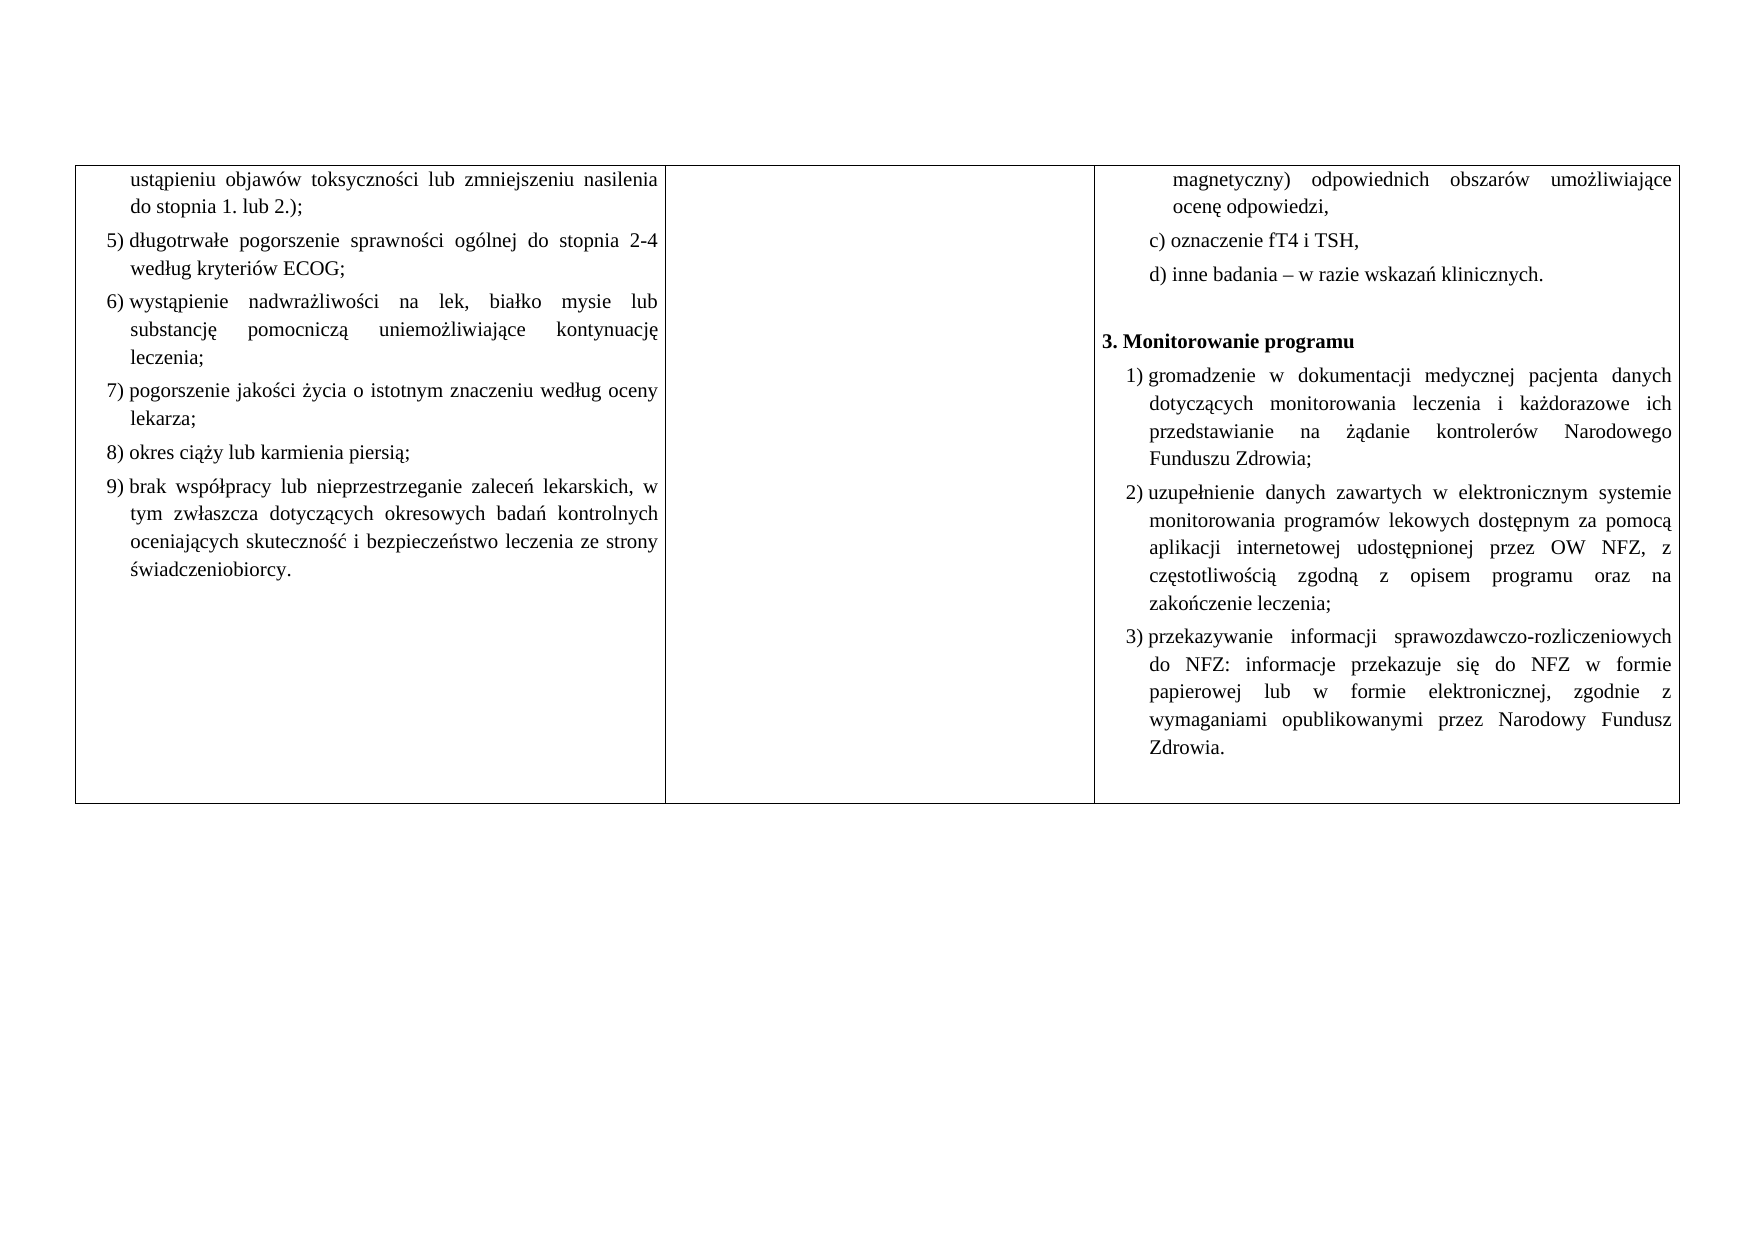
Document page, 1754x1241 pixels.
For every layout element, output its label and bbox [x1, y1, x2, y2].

table_cell [1095, 166, 1679, 802]
table_cell [76, 166, 665, 802]
table_cell [666, 166, 1094, 802]
